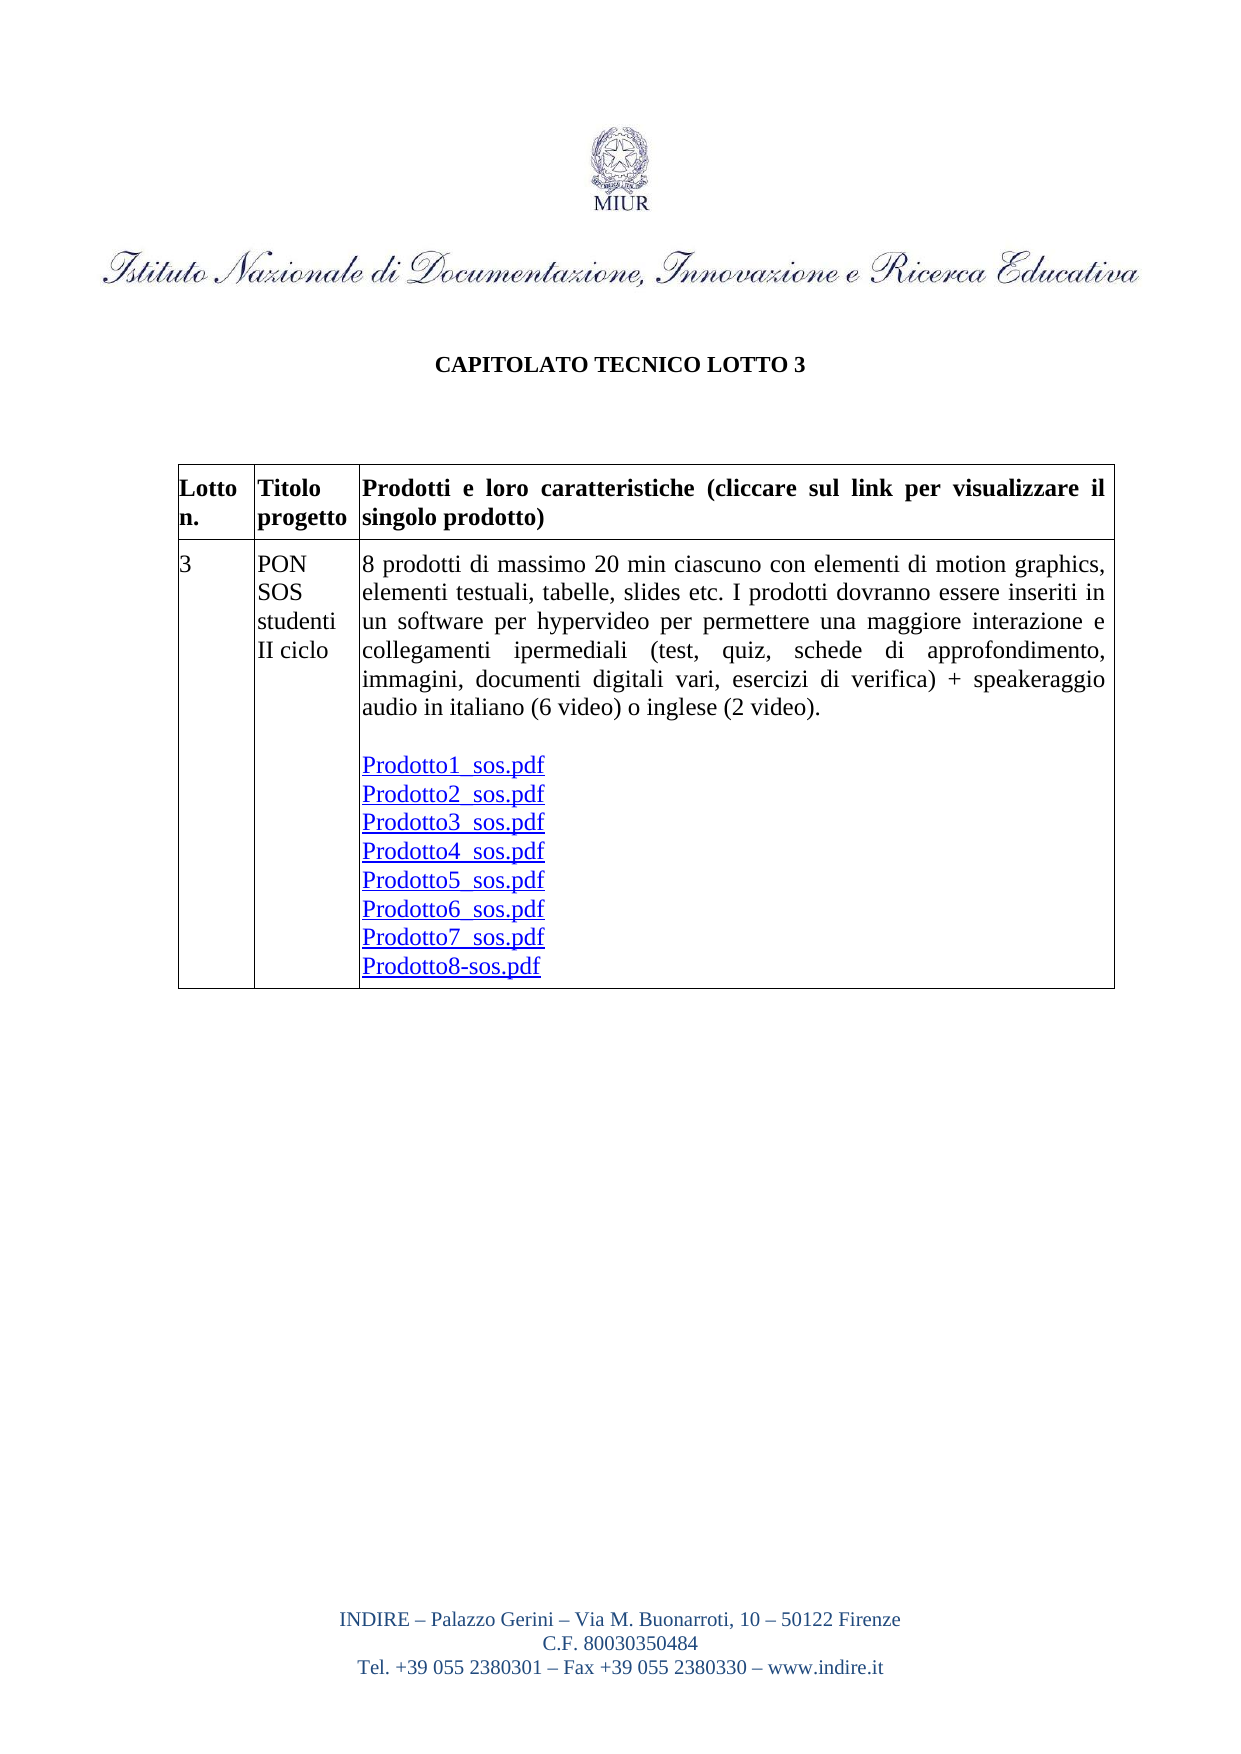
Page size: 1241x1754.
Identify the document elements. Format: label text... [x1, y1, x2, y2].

table_header Lotto n. [179, 465, 254, 539]
picture [0, 75, 1241, 352]
table_cell 8 prodotti di massimo 20 min ciascuno con elementi di motion graphics, elementi testuali, tabelle, slides etc. I prodotti dovranno essere inseriti in un software per hypervideo per permettere una maggiore interazione e collegamenti ipermediali (test, quiz, schede di approfondimento, immagini, documenti digitali vari, esercizi di verifica) + speakeraggio audio in italiano (6 video) o inglese (2 video). Prodotto1_sos.pdf Prodotto2_sos.pdf Prodotto3_sos.pdf Prodotto4_sos.pdf Prodotto5_sos.pdf Prodotto6_sos.pdf Prodotto7_sos.pdf Prodotto8-sos.pdf [360, 540, 1114, 988]
text CAPITOLATO TECNICO LOTTO 3 [187, 352, 1053, 378]
table_cell 3 [179, 540, 254, 988]
table_header Titolo progetto [255, 465, 359, 539]
table_cell PON SOS studenti II ciclo [255, 540, 359, 988]
table_header Prodotti e loro caratteristiche (cliccare sul link per visualizzare il singolo prodotto) [360, 465, 1114, 539]
